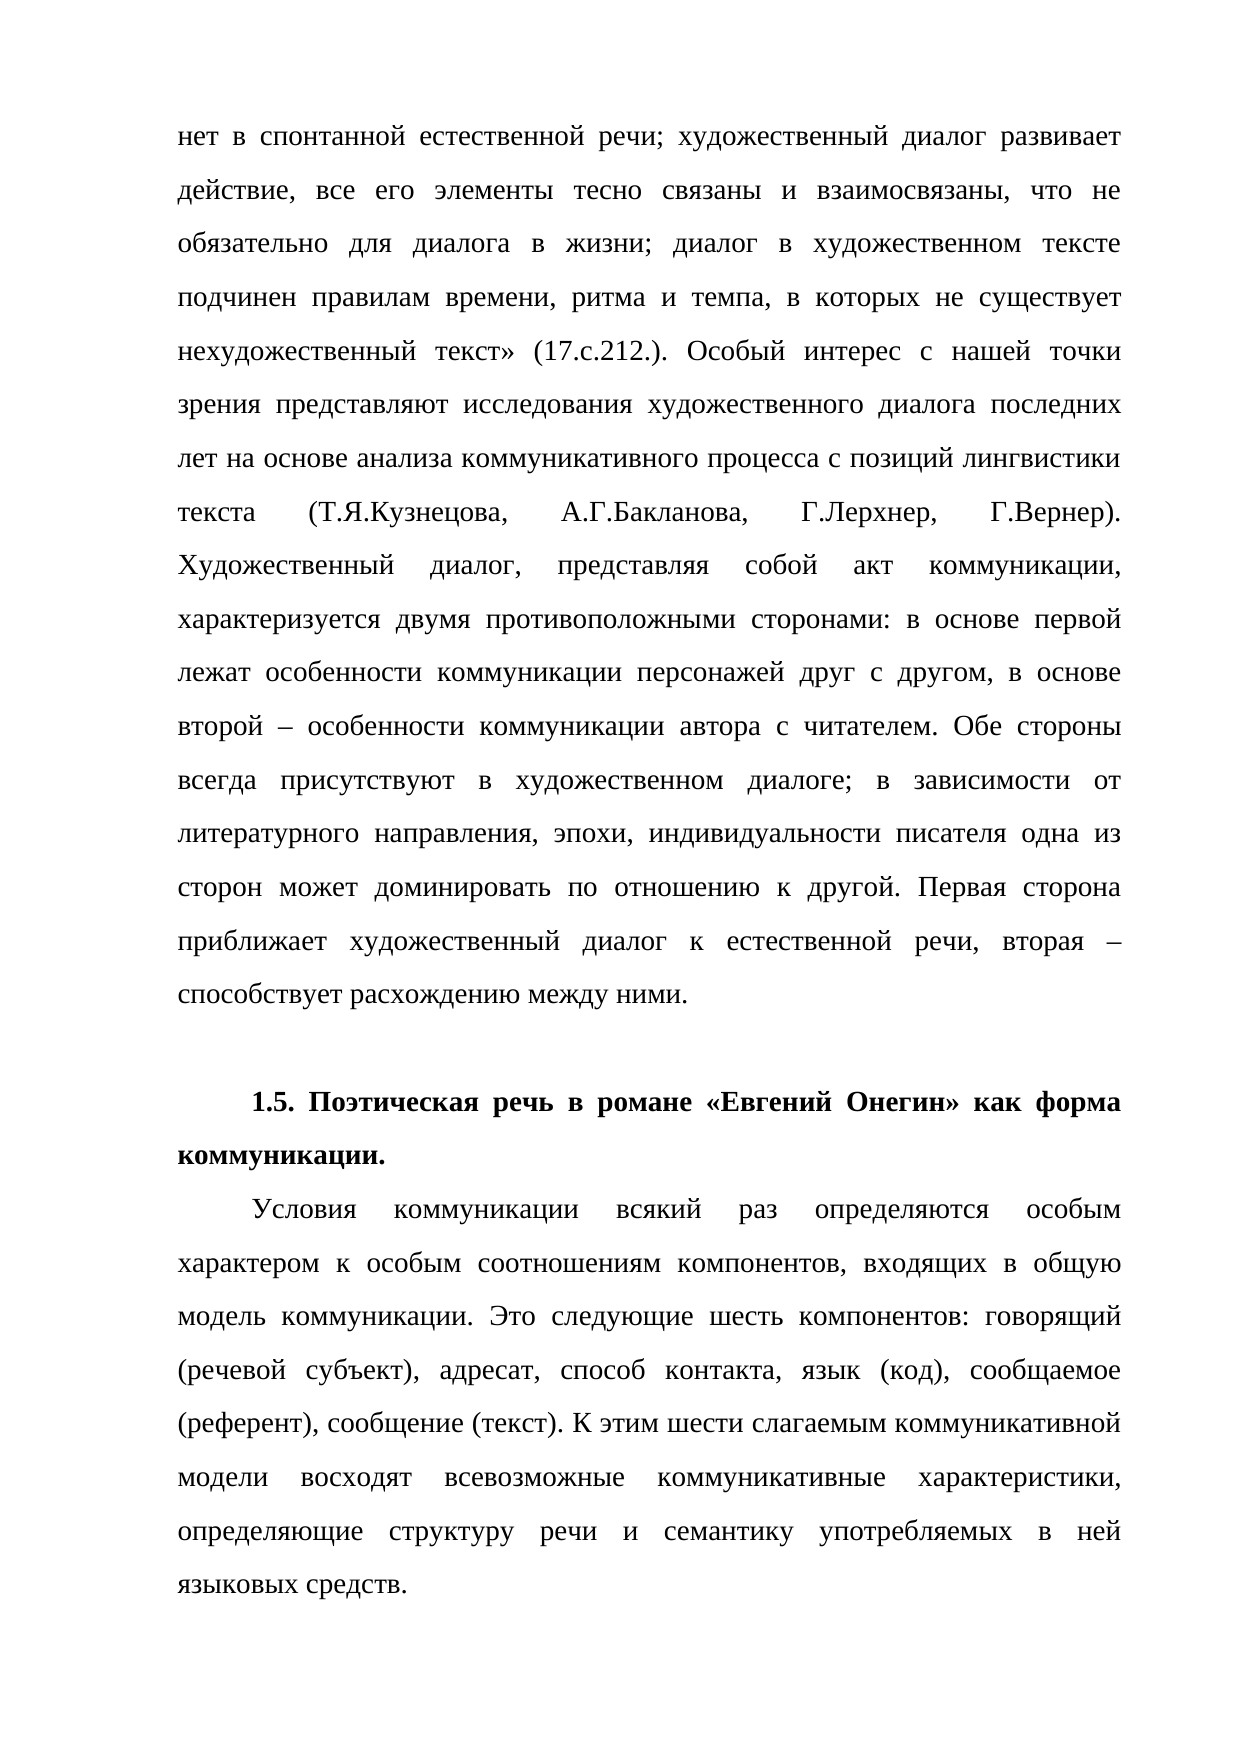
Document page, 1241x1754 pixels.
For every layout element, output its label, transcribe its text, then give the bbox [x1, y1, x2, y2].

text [177, 118, 1122, 1010]
text 1.5. Поэтическая речь в романе «Евгений Онегин» как форма коммуникации. [177, 1084, 1122, 1171]
text Условия коммуникации всякий раз определяются особым характером к особым соотношениям компонентов, входящих в общую модель коммуникации. Это следующие шесть компонентов: говорящий (речевой субъект), адресат, способ контакта, язык (код), сообщаемое (референт), сообщение (текст). К этим шести слагаемым коммуникативной модели восходят всевозможные коммуникативные характеристики, определяющие структуру речи и семантику употребляемых в ней языковых средств. [177, 1191, 1122, 1600]
